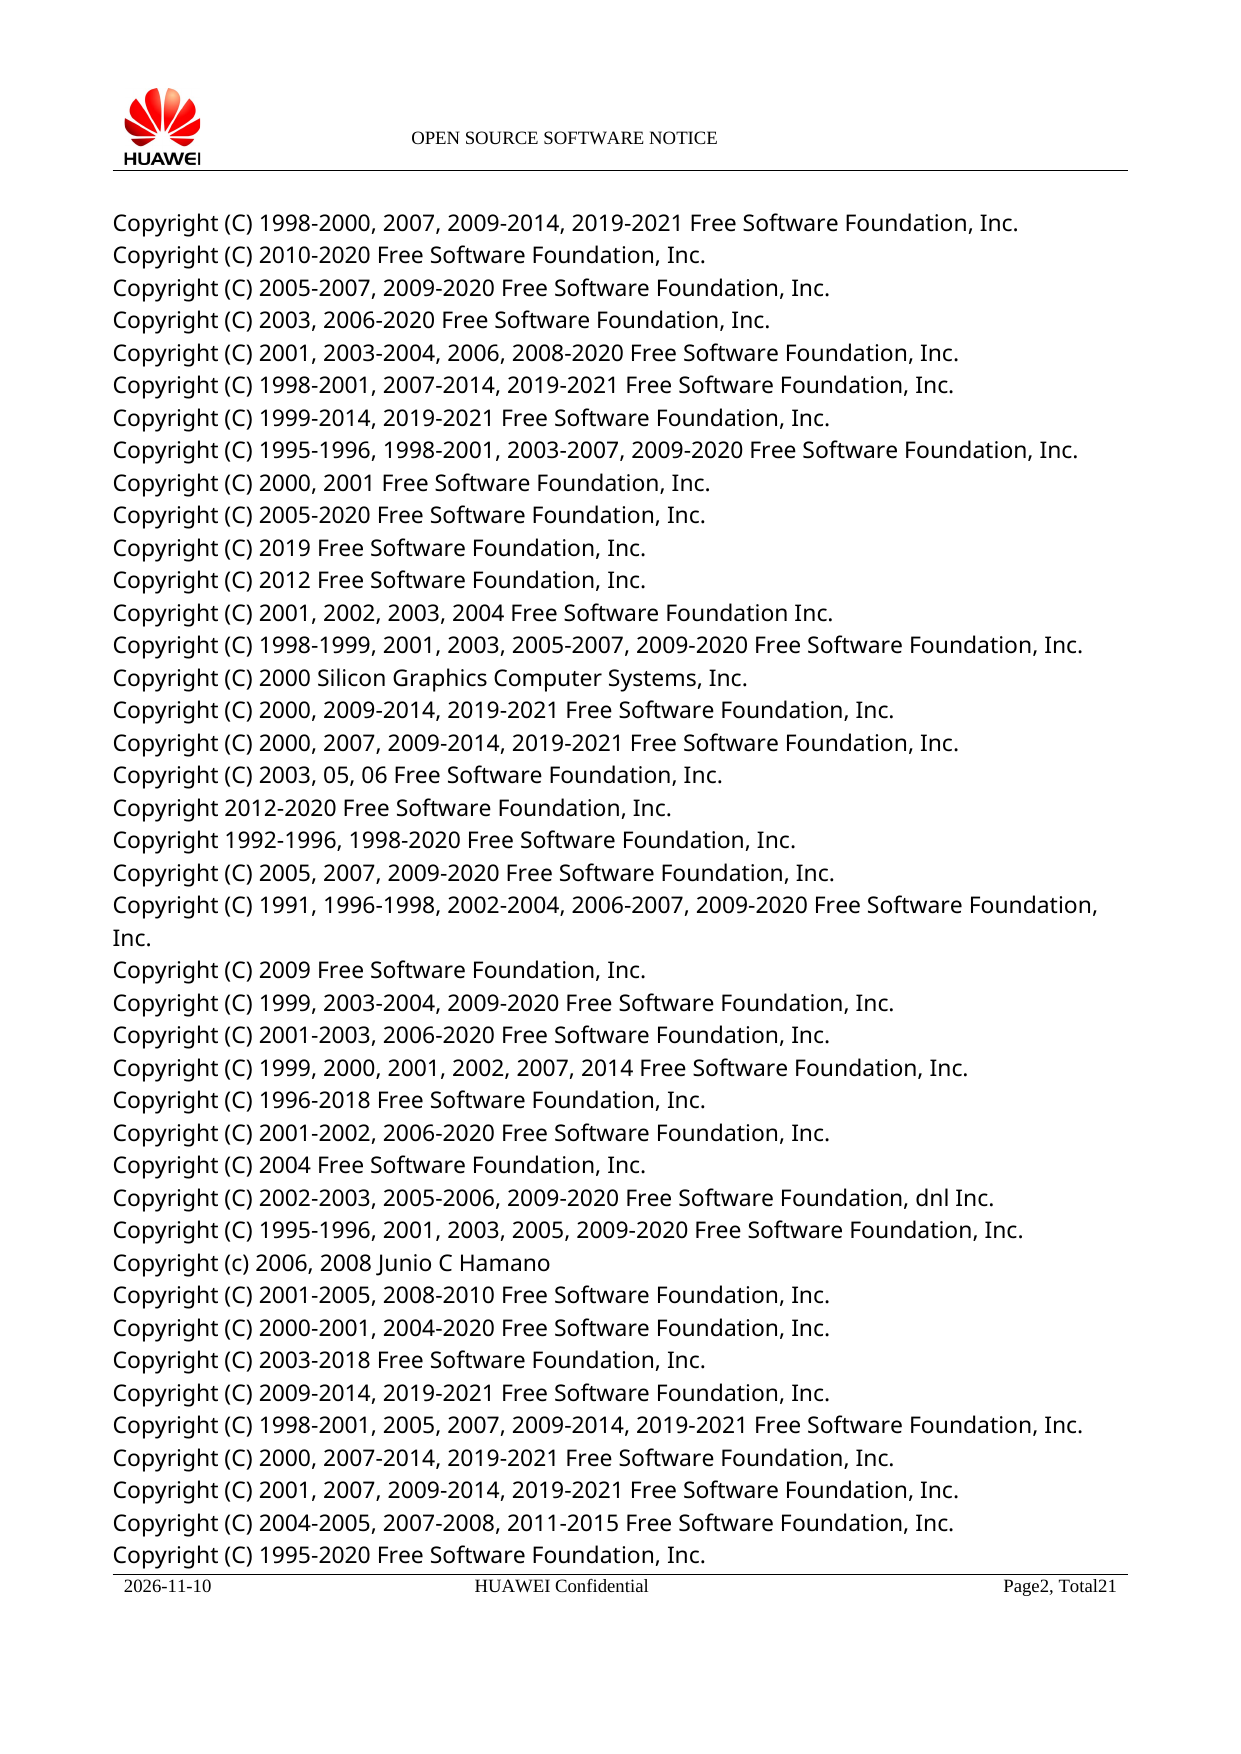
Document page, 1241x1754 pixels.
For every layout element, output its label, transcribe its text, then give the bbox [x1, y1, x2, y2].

picture [124, 88, 201, 165]
